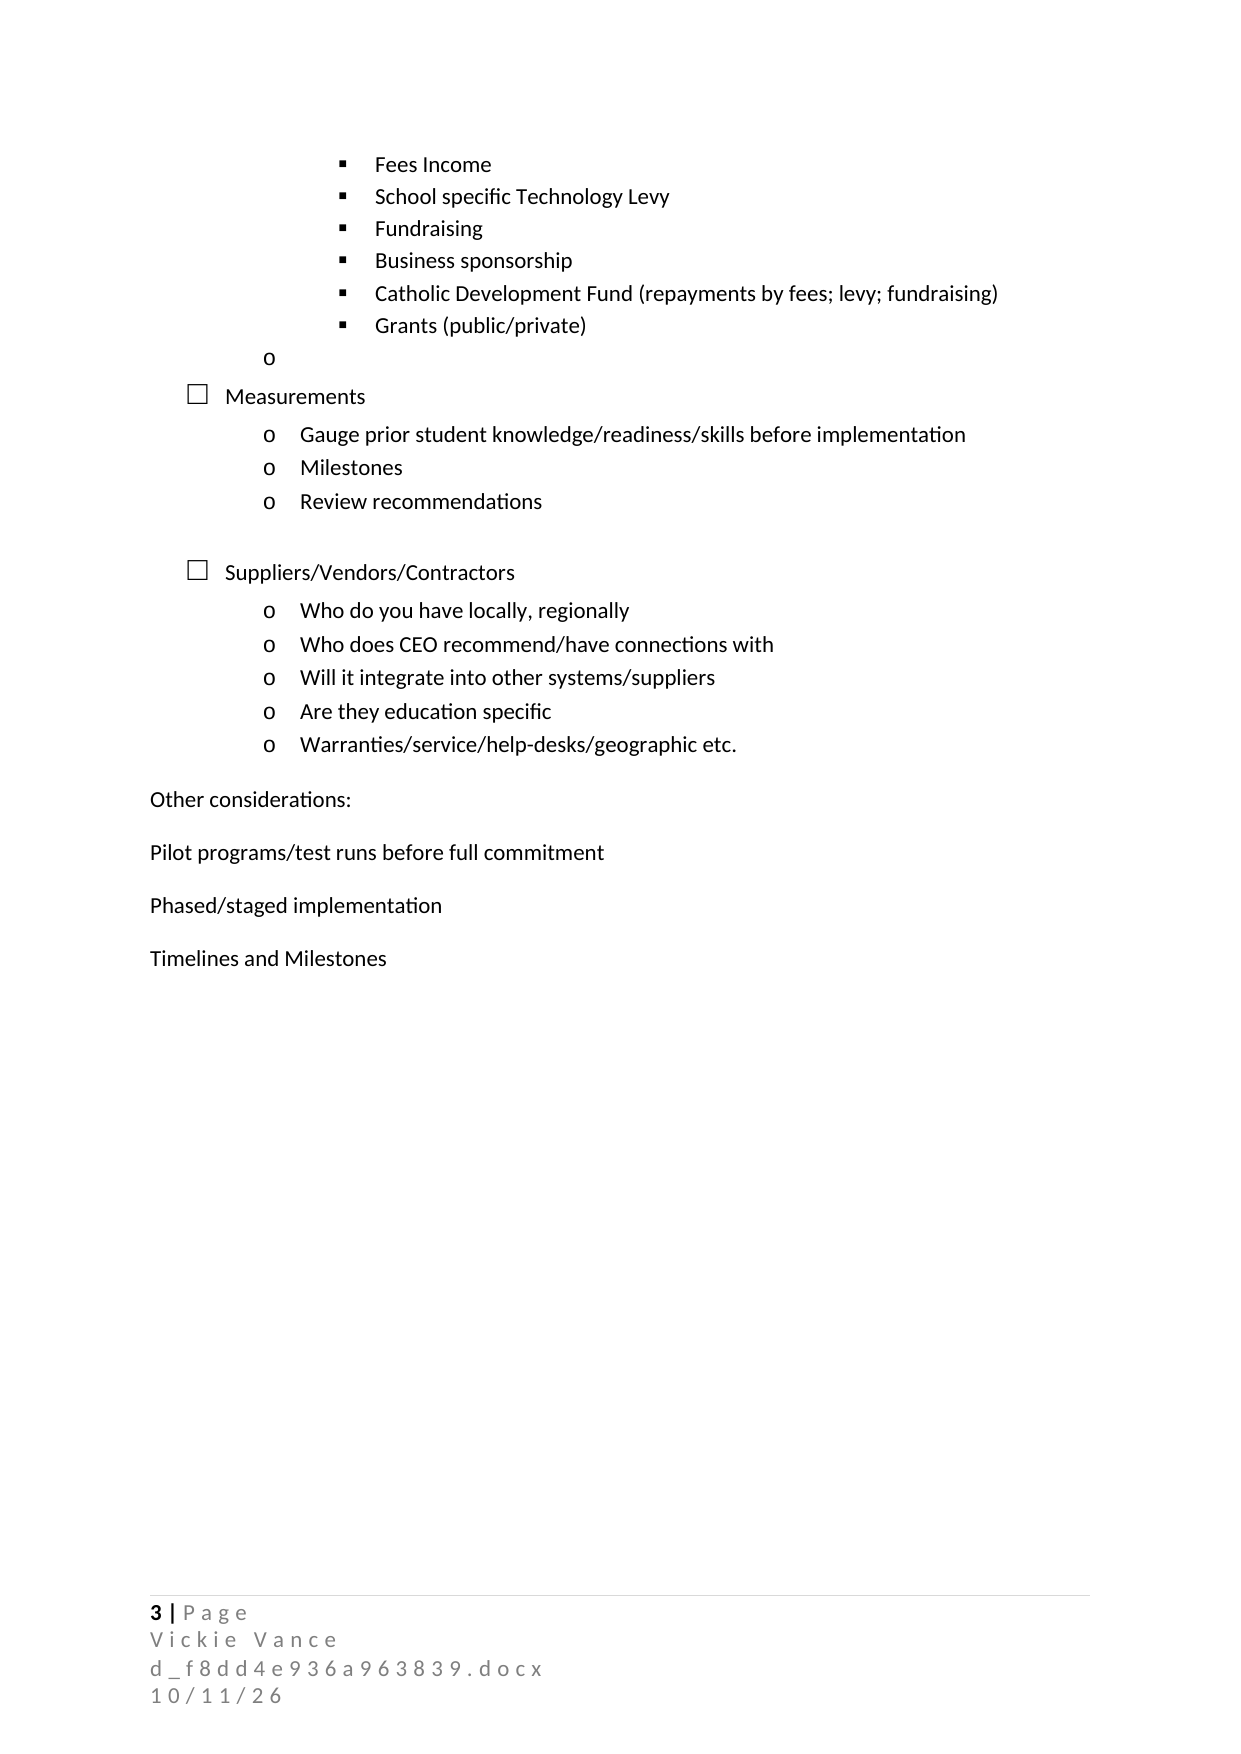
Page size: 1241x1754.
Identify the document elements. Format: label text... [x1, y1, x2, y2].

list Fundraising [337, 214, 1090, 242]
text Pilot programs/test runs before full commitment [150, 838, 1090, 866]
list Suppliers/Vendors/Contractors [187, 553, 1090, 591]
list Will it integrate into other systems/suppliers [262, 663, 1090, 692]
list Milestones [262, 453, 1090, 483]
list Measurements [187, 376, 1090, 414]
text Timelines and Milestones [150, 944, 1090, 972]
list Grants (public/private) [337, 311, 1090, 339]
text Other considerations: [150, 785, 1090, 813]
list Warranties/service/help-desks/geographic etc. [262, 730, 1090, 759]
list Catholic Development Fund (repayments by fees; levy; fundraising) [337, 279, 1090, 307]
list Fees Income [337, 150, 1090, 178]
list Business sponsorship [337, 247, 1090, 274]
list Who does CEO recommend/have connections with [262, 630, 1090, 659]
text Phased/staged implementation [150, 891, 1090, 919]
list School specific Technology Levy [337, 182, 1090, 210]
list Review recommendations [262, 487, 1090, 516]
list Who do you have locally, regionally [262, 596, 1090, 625]
list Are they education specific [262, 697, 1090, 726]
list Gauge prior student knowledge/readiness/skills before implementation [262, 420, 1090, 449]
